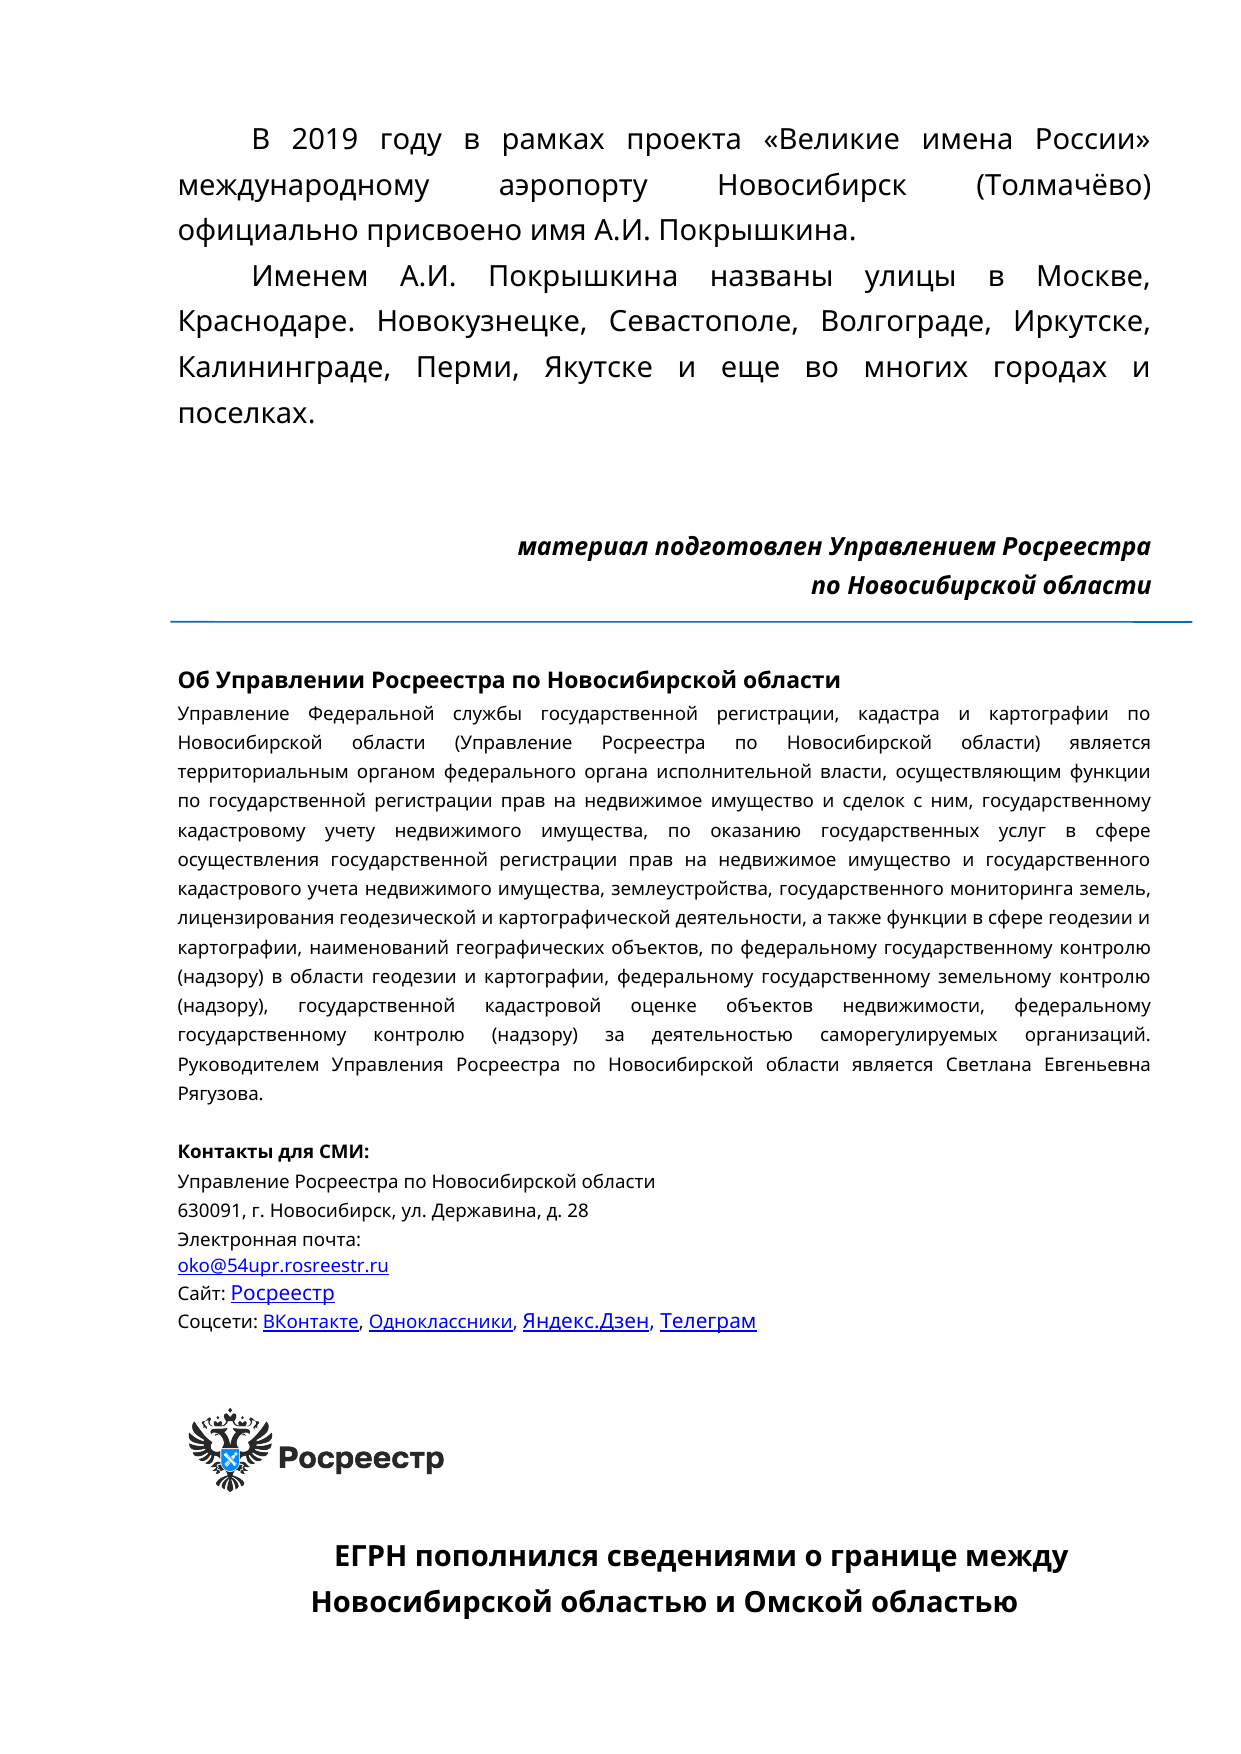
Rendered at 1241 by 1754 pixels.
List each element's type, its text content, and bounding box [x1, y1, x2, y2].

text Электронная почта: [177, 1227, 1152, 1252]
text Управление Росреестра по Новосибирской области [177, 1168, 1152, 1194]
text Об Управлении Росреестра по Новосибирской области [177, 664, 1152, 695]
text oko@54upr.rosreestr.ru [177, 1252, 1152, 1278]
text В 2019 году в рамках проекта «Великие имена России» международному аэропорту Новосибирск (Толмачёво) официально присвоено имя А.И. Покрышкина. [177, 118, 1152, 249]
text материал подготовлен Управлением Росреестра [177, 529, 1152, 563]
text 630091, г. Новосибирск, ул. Державина, д. 28 [177, 1197, 1152, 1223]
text Именем А.И. Покрышкина названы улицы в Москве, Краснодаре. Новокузнецке, Севастополе, Волгограде, Иркутске, Калининграде, Перми, Якутске и еще во многих городах и поселках. [177, 255, 1152, 432]
text Контакты для СМИ: [177, 1139, 1152, 1164]
picture [177, 1387, 464, 1511]
text ЕГРН пополнился сведениями о границе между Новосибирской областью и Омской областью [177, 1536, 1152, 1621]
text Управление Федеральной службы государственной регистрации, кадастра и картографии по Новосибирской области (Управление Росреестра по Новосибирской области) является территориальным органом федерального органа исполнительной власти, осуществляющим функции по государственной регистрации прав на недвижимое имущество и сделок с ним, государственному кадастровому учету недвижимого имущества, по оказанию государственных услуг в сфере осуществления государственной регистрации прав на недвижимое имущество и государственного кадастрового учета недвижимого имущества, землеустройства, государственного мониторинга земель, лицензирования геодезической и картографической деятельности, а также функции в сфере геодезии и картографии, наименований географических объектов, по федеральному государственному контролю (надзору) в области геодезии и картографии, федеральному государственному земельному контролю (надзору), государственной кадастровой оценке объектов недвижимости, федеральному государственному контролю (надзору) за деятельностью саморегулируемых организаций. Руководителем Управления Росреестра по Новосибирской области является Светлана Евгеньевна Рягузова. [177, 700, 1152, 1106]
text Сайт: Росреестр [177, 1278, 1152, 1306]
text по Новосибирской области [177, 568, 1152, 602]
text Соцсети: ВКонтакте, Одноклассники, Яндекс.Дзен, Телеграм [177, 1306, 1152, 1334]
